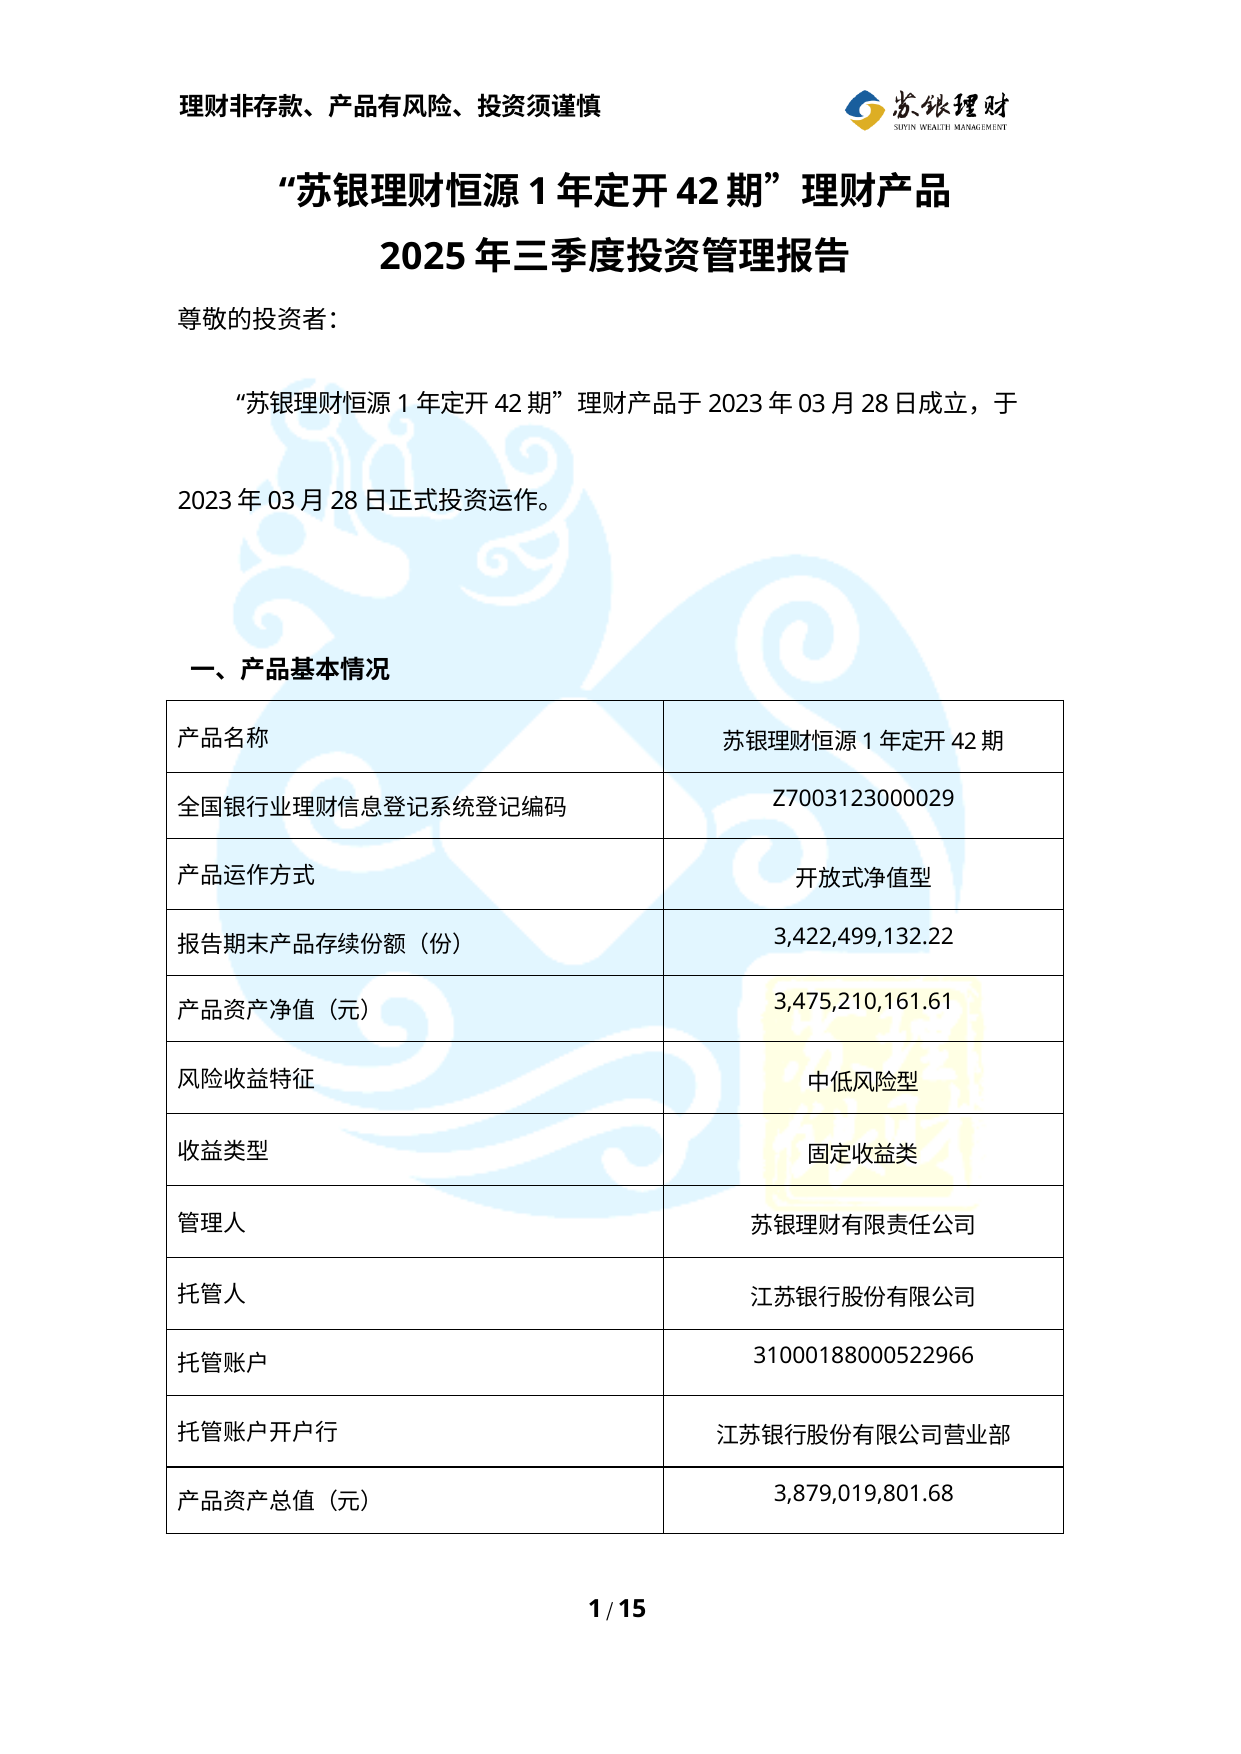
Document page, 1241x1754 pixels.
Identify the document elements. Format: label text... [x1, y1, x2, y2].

table_cell 苏银理财有限责任公司 [664, 1186, 1063, 1257]
table_cell 托管人 [167, 1258, 663, 1328]
table_cell 3,475,210,161.61 [664, 976, 1063, 1041]
subtitle 一、产品基本情况 [190, 635, 1053, 700]
table_cell 固定收益类 [664, 1114, 1063, 1185]
text 尊敬的投资者： [177, 286, 1053, 351]
table_cell 江苏银行股份有限公司 [664, 1258, 1063, 1328]
table_cell 全国银行业理财信息登记系统登记编码 [167, 773, 663, 838]
table_cell 产品运作方式 [167, 839, 663, 909]
table_cell 托管账户 [167, 1330, 663, 1394]
table_cell 开放式净值型 [664, 839, 1063, 909]
table_cell 收益类型 [167, 1114, 663, 1185]
table_cell 托管账户开户行 [167, 1396, 663, 1466]
table_cell 产品资产净值（元） [167, 976, 663, 1041]
picture [820, 72, 1039, 143]
table_cell 江苏银行股份有限公司营业部 [664, 1396, 1063, 1466]
table_cell 31000188000522966 [664, 1330, 1063, 1394]
table_header 苏银理财恒源1年定开42期 [664, 701, 1063, 772]
table_cell 3,879,019,801.68 [664, 1468, 1063, 1532]
text “苏银理财恒源1年定开42期”理财产品于 2023年03月28日成立，于2023年03月28日正式投资运作。 [177, 369, 1053, 531]
table_cell 报告期末产品存续份额（份） [167, 910, 663, 975]
table_cell 管理人 [167, 1186, 663, 1257]
table_cell 中低风险型 [664, 1042, 1063, 1113]
table_cell 风险收益特征 [167, 1042, 663, 1113]
text “苏银理财恒源1年定开42期”理财产品 [177, 156, 1053, 221]
table_cell 产品资产总值（元） [167, 1468, 663, 1532]
table_cell 3,422,499,132.22 [664, 910, 1063, 975]
table_header 产品名称 [167, 701, 663, 772]
text 2025年三季度投资管理报告 [177, 221, 1053, 286]
table_cell Z7003123000029 [664, 773, 1063, 838]
